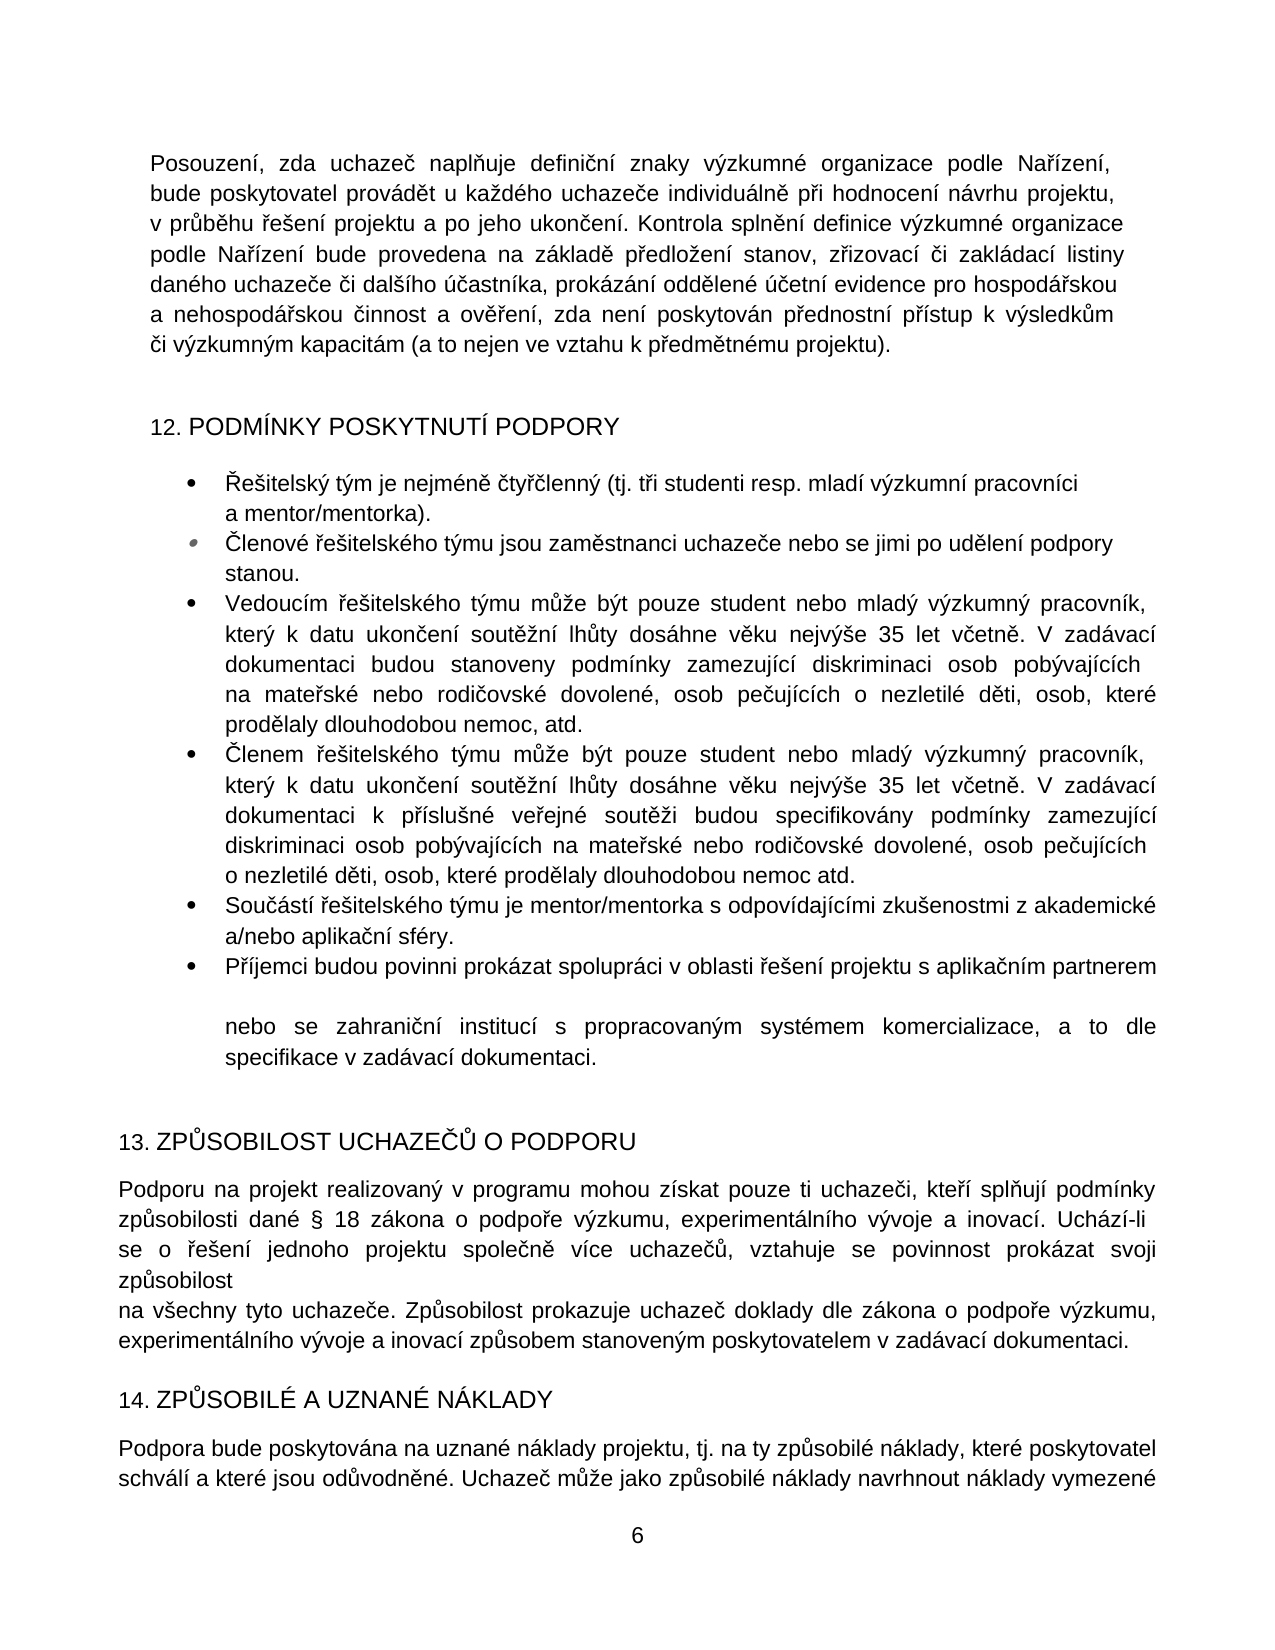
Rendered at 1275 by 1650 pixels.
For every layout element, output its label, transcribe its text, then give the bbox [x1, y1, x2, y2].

text Podporu na projekt realizovaný v programu mohou získat pouze ti uchazeči, kteří splňují podmínky způsobilosti dané § 18 zákona o podpoře výzkumu, experimentálního vývoje a inovací. Uchází-li se o řešení jednoho projektu společně více uchazečů, vztahuje se povinnost prokázat svoji způsobilost na všechny tyto uchazeče. Způsobilost prokazuje uchazeč doklady dle zákona o podpoře výzkumu, experimentálního vývoje a inovací způsobem stanoveným poskytovatelem v zadávací dokumentaci. [118, 1176, 1157, 1353]
list Příjemci budou povinni prokázat spolupráci v oblasti řešení projektu s aplikačním partnerem nebo se zahraniční institucí s propracovaným systémem komercializace, a to dle specifikace v zadávací dokumentaci. [187, 953, 1157, 1070]
text Posouzení, zda uchazeč naplňuje definiční znaky výzkumné organizace podle Nařízení, bude poskytovatel provádět u každého uchazeče individuálně při hodnocení návrhu projektu, v průběhu řešení projektu a po jeho ukončení. Kontrola splnění definice výzkumné organizace podle Nařízení bude provedena na základě předložení stanov, zřizovací či zakládací listiny daného uchazeče či dalšího účastníka, prokázání oddělené účetní evidence pro hospodářskou a nehospodářskou činnost a ověření, zda není poskytován přednostní přístup k výsledkům či výzkumným kapacitám (a to nejen ve vztahu k předmětnému projektu). [150, 150, 1125, 358]
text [118, 1435, 1157, 1491]
list Členem řešitelského týmu může být pouze student nebo mladý výzkumný pracovník, který k datu ukončení soutěžní lhůty dosáhne věku nejvýše 35 let včetně. V zadávací dokumentaci k příslušné veřejné soutěži budou specifikovány podmínky zamezující diskriminaci osob pobývajících na mateřské nebo rodičovské dovolené, osob pečujících o nezletilé děti, osob, které prodělaly dlouhodobou nemoc atd. [187, 741, 1157, 888]
list Vedoucím řešitelského týmu může být pouze student nebo mladý výzkumný pracovník, který k datu ukončení soutěžní lhůty dosáhne věku nejvýše 35 let včetně. V zadávací dokumentaci budou stanoveny podmínky zamezující diskriminaci osob pobývajících na mateřské nebo rodičovské dovolené, osob pečujících o nezletilé děti, osob, které prodělaly dlouhodobou nemoc, atd. [187, 590, 1157, 737]
list Součástí řešitelského týmu je mentor/mentorka s odpovídajícími zkušenostmi z akademické a/nebo aplikační sféry. [187, 892, 1157, 949]
list Řešitelský tým je nejméně čtyřčlenný (tj. tři studenti resp. mladí výzkumní pracovníci a mentor/mentorka). [187, 469, 1125, 526]
text 12. PODMÍNKY POSKYTNUTÍ PODPORY [150, 411, 1125, 440]
text 14. ZPŮSOBILÉ A UZNANÉ NÁKLADY [118, 1385, 626, 1414]
list Členové řešitelského týmu jsou zaměstnanci uchazeče nebo se jimi po udělení podpory stanou. [187, 530, 1125, 586]
text 13. ZPŮSOBILOST UCHAZEČŮ O PODPORU [118, 1127, 708, 1155]
